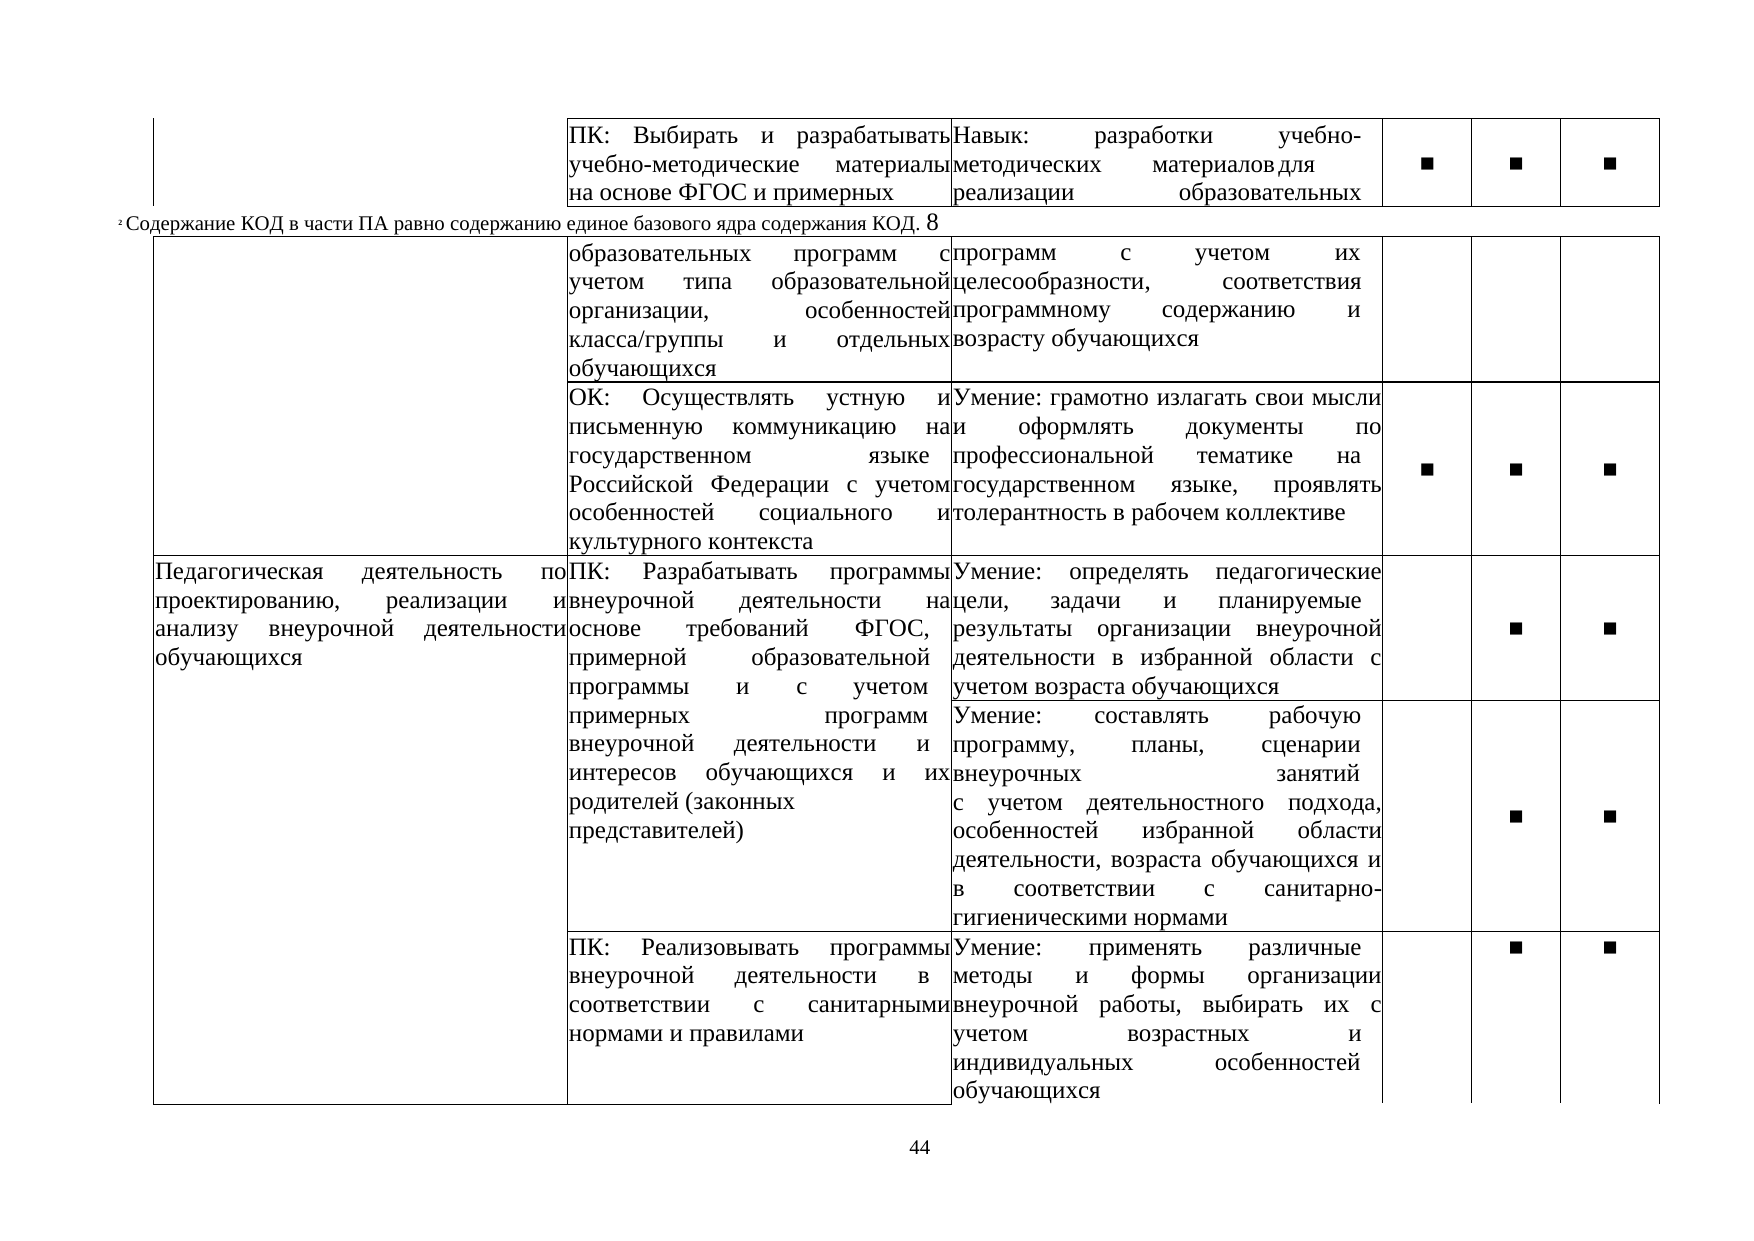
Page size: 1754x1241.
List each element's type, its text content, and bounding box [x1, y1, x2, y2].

text 2 Содержание КОД в части ПА равно содержанию единое базового ядра содержания КОД. 8 [118, 207, 1695, 236]
table_cell ■ [1383, 383, 1471, 555]
table_cell ■ [1472, 119, 1560, 206]
table_cell Умение: грамотно излагать свои мысли и оформлять документы по профессиональной тематике на государственном языке, проявлять толерантность в рабочем коллективе [952, 383, 1382, 555]
table_cell ■ [1561, 701, 1659, 931]
table_header [154, 237, 567, 555]
table_cell Навык: разработки учебнометодических материалов для реализации образовательных [952, 119, 1382, 206]
table_cell ■ [1560, 932, 1659, 1104]
table_cell ■ [1472, 932, 1560, 1104]
table_cell [1383, 556, 1471, 699]
table_cell ■ [1472, 701, 1560, 931]
table_cell ПК: Разрабатывать программы внеурочной деятельности на основе требований ФГОС, примерной образовательной программы и с учетом примерных программ внеурочной деятельности и интересов обучающихся и их родителей (законных представителей) [568, 556, 951, 931]
table_cell ПК: Выбирать и разрабатывать учебно-методические материалы на основе ФГОС и примерных [568, 119, 951, 206]
table_cell [1383, 701, 1471, 931]
table_header образовательных программ с учетом типа образовательной организации, особенностей класса/группы и отдельных обучающихся [568, 237, 951, 381]
table_cell ■ [1472, 383, 1560, 555]
table_cell Умение: составлять рабочую программу, планы, сценарии внеурочных занятий с учетом деятельностного подхода, особенностей избранной области деятельности, возраста обучающихся и в соответствии с санитарногигиеническими нормами [952, 701, 1382, 931]
table_cell Умение: применять различные методы и формы организации внеурочной работы, выбирать их с учетом возрастных и индивидуальных особенностей обучающихся [952, 932, 1383, 1104]
table_cell ■ [1472, 556, 1560, 699]
table_cell [1383, 932, 1472, 1104]
table_cell Педагогическая деятельность по проектированию, реализации и анализу внеурочной деятельности обучающихся [154, 556, 567, 1104]
table_cell ■ [1561, 383, 1659, 555]
table_header [1383, 237, 1471, 381]
table_cell Умение: определять педагогические цели, задачи и планируемые результаты организации внеурочной деятельности в избранной области с учетом возраста обучающихся [952, 556, 1382, 699]
table_header [1472, 237, 1560, 381]
table_header программ с учетом их целесообразности, соответствия программному содержанию и возрасту обучающихся [952, 237, 1382, 381]
table_cell ■ [1561, 119, 1659, 206]
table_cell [568, 932, 951, 1104]
table_cell ОК: Осуществлять устную и письменную коммуникацию на государственном языке Российской Федерации с учетом особенностей социального и культурного контекста [568, 383, 951, 555]
table_cell ■ [1383, 119, 1471, 206]
table_cell ■ [1561, 556, 1659, 699]
table_header [1561, 237, 1659, 381]
